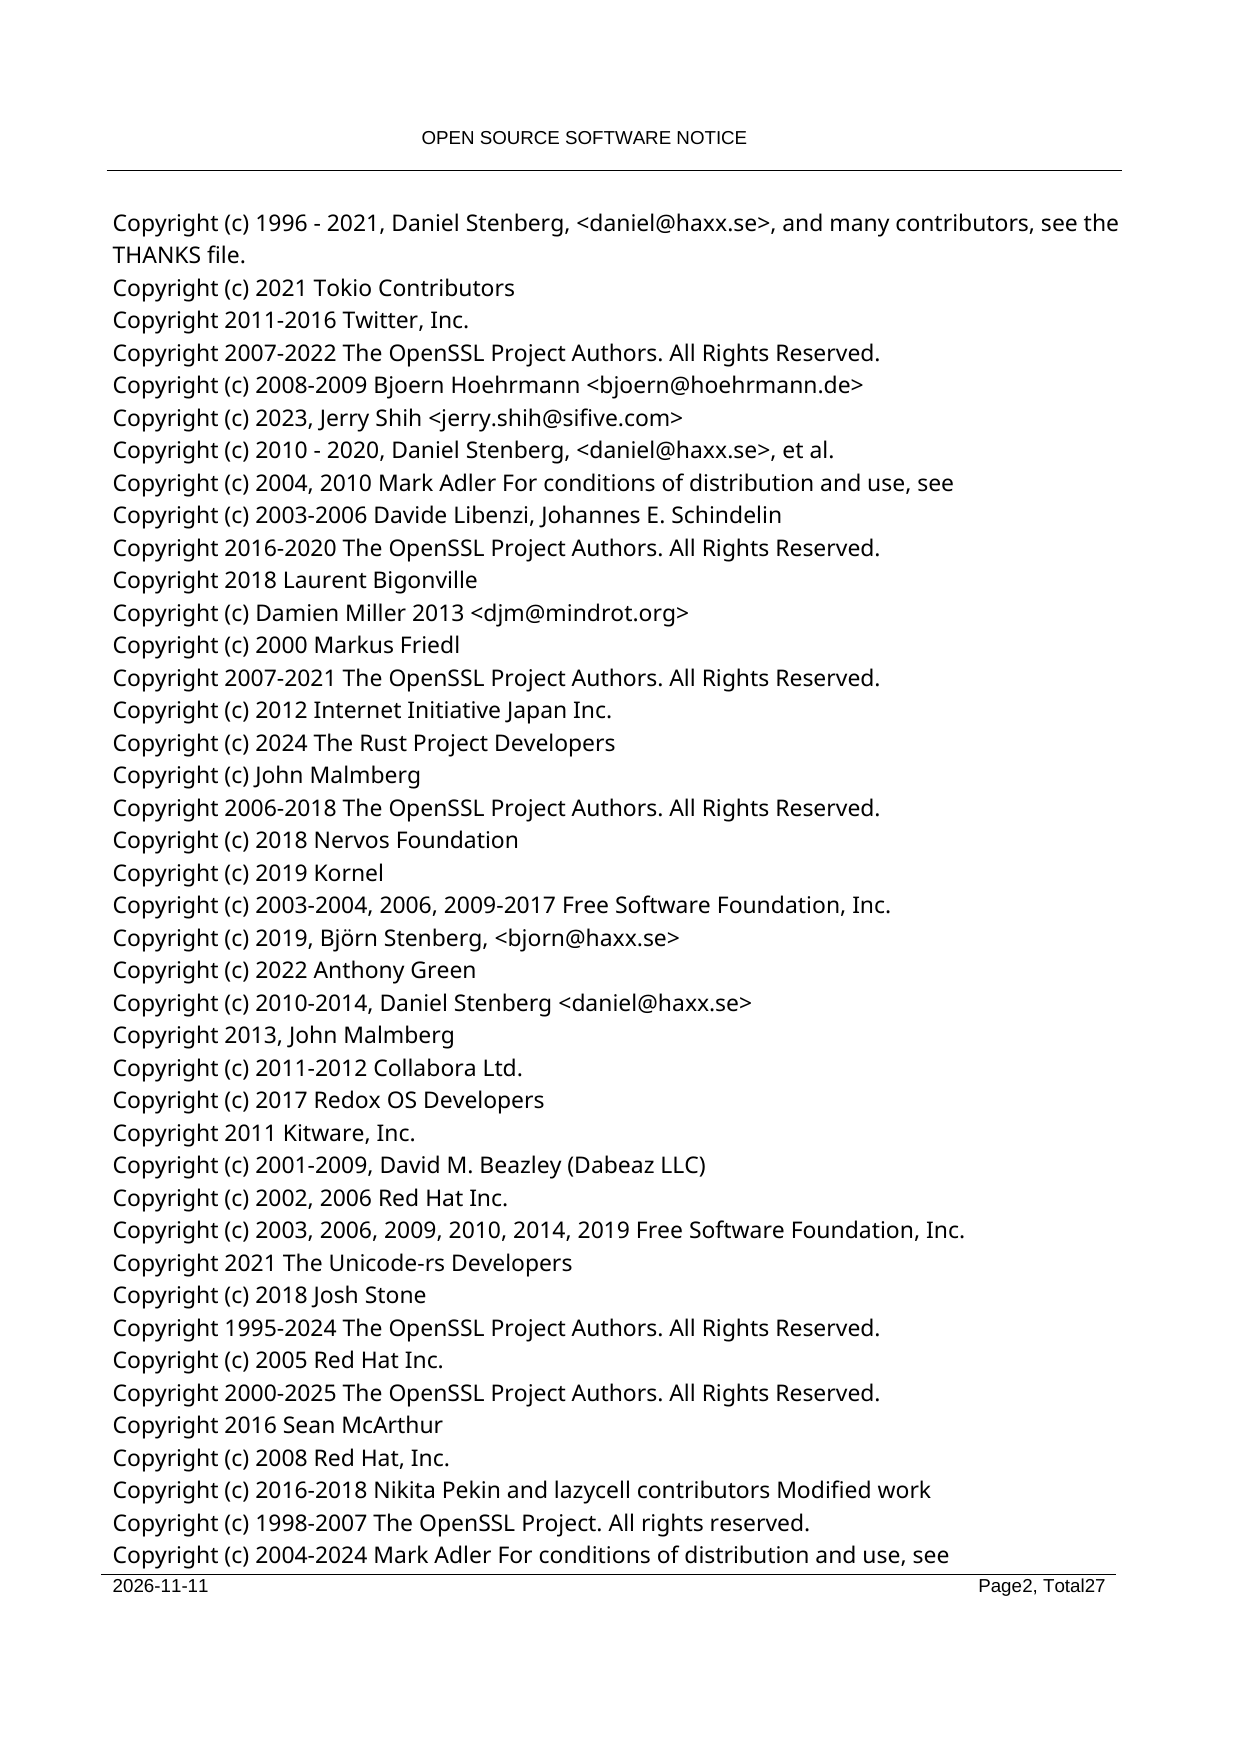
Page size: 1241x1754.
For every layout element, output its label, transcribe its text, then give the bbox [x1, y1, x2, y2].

text Copyright 2007-2022 The OpenSSL Project Authors. All Rights Reserved. [112, 336, 1128, 369]
text Copyright 2016-2020 The OpenSSL Project Authors. All Rights Reserved. [112, 531, 1128, 564]
text Copyright 2011-2016 Twitter, Inc. [112, 304, 1128, 336]
text Copyright (c) 2004, 2010 Mark Adler For conditions of distribution and use, see [112, 466, 1128, 499]
text Copyright (c) 2008-2009 Bjoern Hoehrmann <bjoern@hoehrmann.de> [112, 369, 1128, 401]
text Copyright (c) 2012 Internet Initiative Japan Inc. [112, 694, 1128, 726]
text Copyright (c) John Malmberg [112, 759, 1128, 791]
text Copyright (c) 2011-2012 Collabora Ltd. [112, 1051, 1128, 1084]
text Copyright 2000-2025 The OpenSSL Project Authors. All Rights Reserved. [112, 1376, 1128, 1409]
text Copyright 1995-2024 The OpenSSL Project Authors. All Rights Reserved. [112, 1311, 1128, 1344]
text Copyright 2011 Kitware, Inc. [112, 1116, 1128, 1149]
text Copyright (c) 2016-2018 Nikita Pekin and lazycell contributors Modified work [112, 1474, 1128, 1506]
text Copyright (c) 2003-2006 Davide Libenzi, Johannes E. Schindelin [112, 499, 1128, 531]
text Copyright 2013, John Malmberg [112, 1019, 1128, 1051]
text Copyright (c) 2000 Markus Friedl [112, 629, 1128, 661]
text Copyright (c) 2010-2014, Daniel Stenberg <daniel@haxx.se> [112, 986, 1128, 1019]
text Copyright 2016 Sean McArthur [112, 1409, 1128, 1441]
text Copyright (c) 2022 Anthony Green [112, 954, 1128, 986]
text Copyright (c) Damien Miller 2013 <djm@mindrot.org> [112, 596, 1128, 629]
text Copyright (c) 2008 Red Hat, Inc. [112, 1441, 1128, 1474]
text Copyright (c) 2004-2024 Mark Adler For conditions of distribution and use, see [112, 1539, 1128, 1571]
text Copyright (c) 2024 The Rust Project Developers [112, 726, 1128, 759]
text Copyright 2018 Laurent Bigonville [112, 564, 1128, 596]
text Copyright (c) 1996 - 2021, Daniel Stenberg, <daniel@haxx.se>, and many contributors, see the THANKS file. [112, 206, 1128, 271]
text Copyright 2021 The Unicode-rs Developers [112, 1246, 1128, 1279]
text Copyright (c) 2003, 2006, 2009, 2010, 2014, 2019 Free Software Foundation, Inc. [112, 1214, 1128, 1246]
text Copyright (c) 2017 Redox OS Developers [112, 1084, 1128, 1116]
text Copyright (c) 2018 Josh Stone [112, 1279, 1128, 1311]
text Copyright 2006-2018 The OpenSSL Project Authors. All Rights Reserved. [112, 791, 1128, 824]
text Copyright (c) 2019 Kornel [112, 856, 1128, 889]
text Copyright (c) 2005 Red Hat Inc. [112, 1344, 1128, 1376]
text Copyright (c) 2001-2009, David M. Beazley (Dabeaz LLC) [112, 1149, 1128, 1181]
text Copyright (c) 1998-2007 The OpenSSL Project. All rights reserved. [112, 1506, 1128, 1539]
text Copyright (c) 2010 - 2020, Daniel Stenberg, <daniel@haxx.se>, et al. [112, 434, 1128, 466]
text Copyright (c) 2019, Björn Stenberg, <bjorn@haxx.se> [112, 921, 1128, 954]
text Copyright (c) 2003-2004, 2006, 2009-2017 Free Software Foundation, Inc. [112, 889, 1128, 921]
text Copyright 2007-2021 The OpenSSL Project Authors. All Rights Reserved. [112, 661, 1128, 694]
text Copyright (c) 2023, Jerry Shih <jerry.shih@sifive.com> [112, 401, 1128, 434]
text Copyright (c) 2002, 2006 Red Hat Inc. [112, 1181, 1128, 1214]
text Copyright (c) 2018 Nervos Foundation [112, 824, 1128, 856]
text Copyright (c) 2021 Tokio Contributors [112, 271, 1128, 304]
